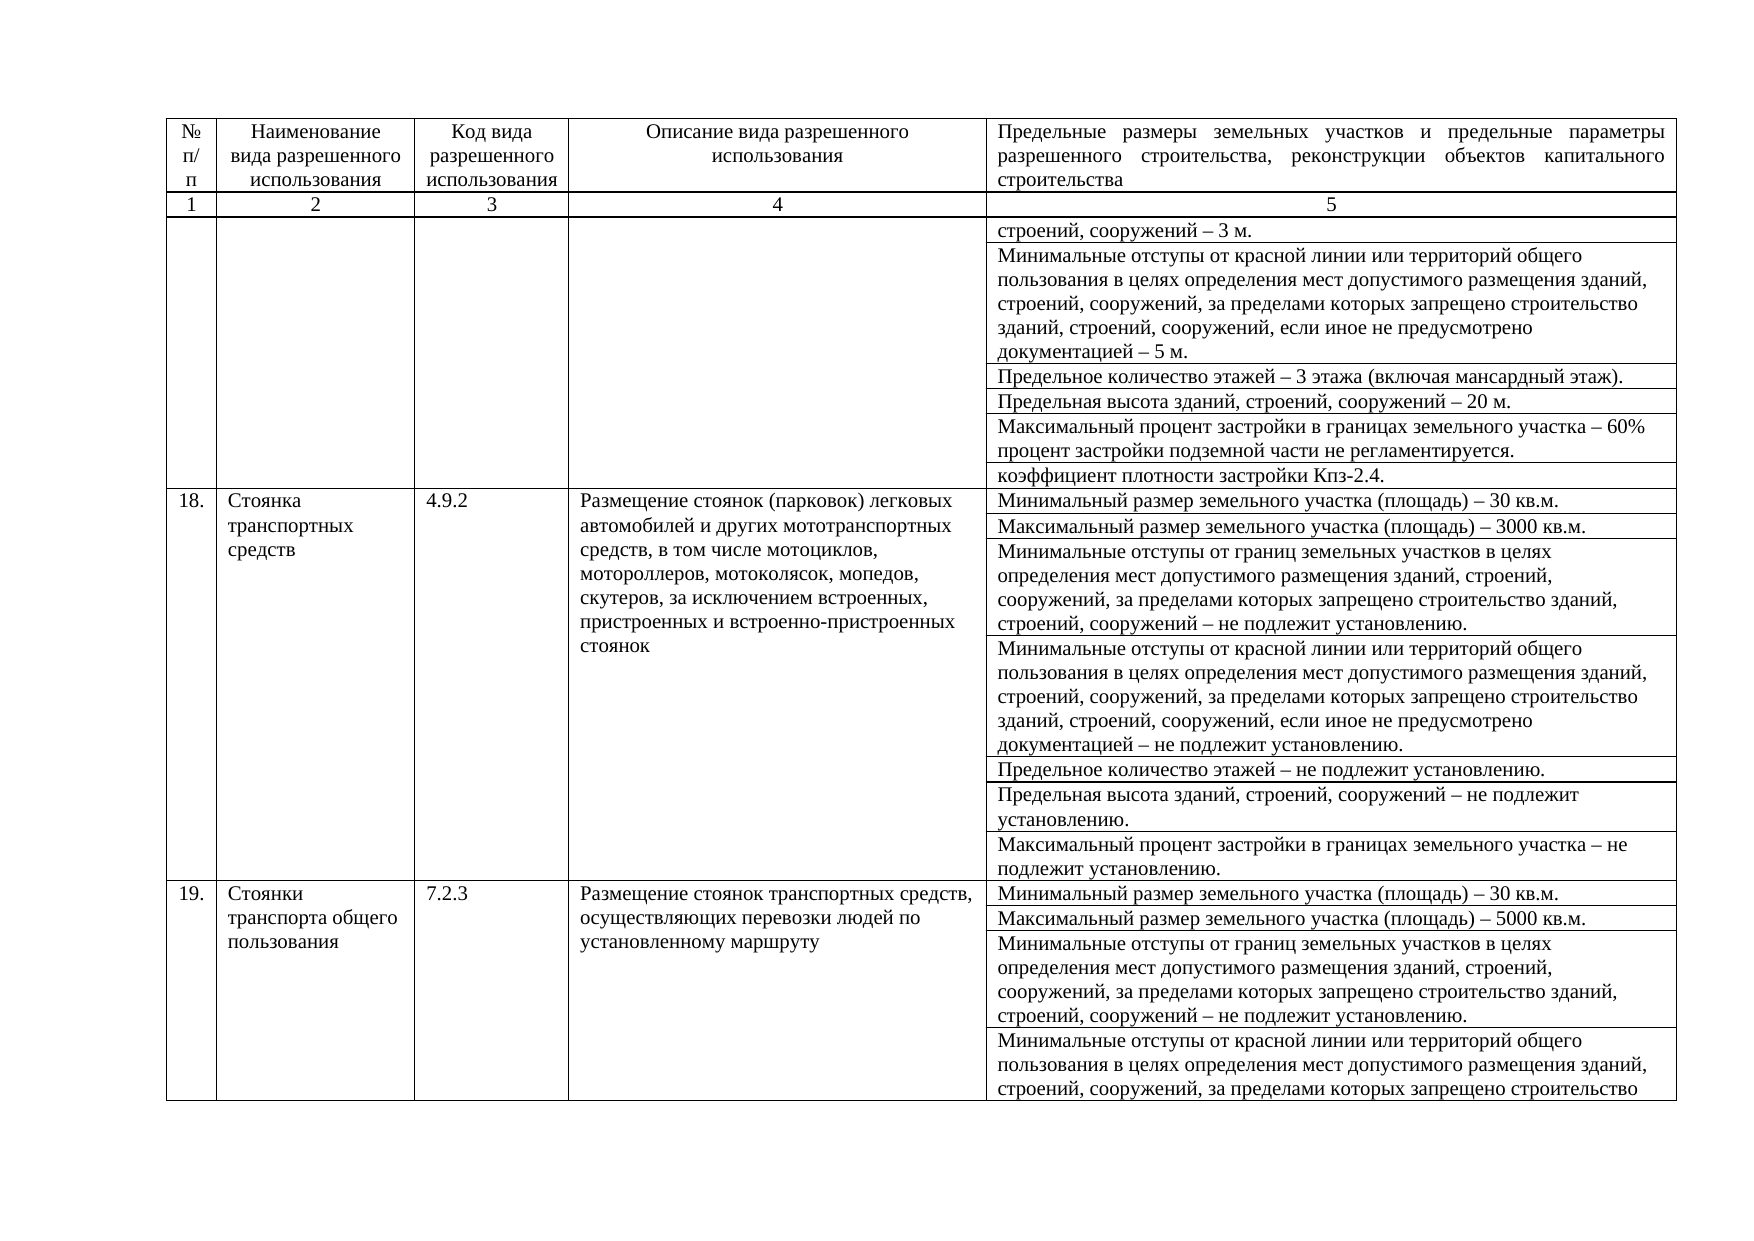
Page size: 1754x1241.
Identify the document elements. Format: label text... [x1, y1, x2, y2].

table_cell Предельное количество этажей – 3 этажа (включая мансардный этаж). [987, 364, 1676, 388]
table_cell Размещение стоянок (парковок) легковых автомобилей и других мототранспортных средств, в том числе мотоциклов, мотороллеров, мотоколясок, мопедов, скутеров, за исключением встроенных, пристроенных и встроенно-пристроенных стоянок [569, 489, 986, 880]
table_header Предельные размеры земельных участков и предельные параметры разрешенного строительства, реконструкции объектов капитального строительства [987, 119, 1676, 191]
table_cell Предельная высота зданий, строений, сооружений – не подлежит установлению. [987, 783, 1676, 831]
table_cell Предельное количество этажей – не подлежит установлению. [987, 757, 1676, 781]
table_cell Стоянка транспортных средств [217, 489, 414, 880]
table_header № п/п [167, 119, 216, 191]
table_cell 5 [987, 193, 1676, 216]
table_cell Минимальные отступы от красной линии или территорий общего пользования в целях определения мест допустимого размещения зданий, строений, сооружений, за пределами которых запрещено строительство зданий, строений, сооружений, если иное не предусмотрено документацией – 5 м. [987, 243, 1676, 363]
table_cell Минимальный размер земельного участка (площадь) – 30 кв.м. [987, 489, 1676, 512]
table_cell коэффициент плотности застройки Кпз-2.4. [987, 463, 1676, 487]
table_cell 7.2.3 [415, 881, 568, 1100]
table_cell Минимальные отступы от границ земельных участков в целях определения мест допустимого размещения зданий, строений, сооружений, за пределами которых запрещено строительство зданий, строений, сооружений – не подлежит установлению. [987, 931, 1676, 1027]
table_cell Предельная высота зданий, строений, сооружений – 20 м. [987, 389, 1676, 413]
table_cell Стоянки транспорта общего пользования [217, 881, 414, 1100]
table_cell Минимальный размер земельного участка (площадь) – 30 кв.м. [987, 881, 1676, 905]
table_cell 4.9.2 [415, 489, 568, 880]
table_cell 3 [415, 193, 568, 216]
table_cell Максимальный процент застройки в границах земельного участка – не подлежит установлению. [987, 832, 1676, 880]
table_cell Минимальные отступы от границ земельных участков в целях определения мест допустимого размещения зданий, строений, сооружений, за пределами которых запрещено строительство зданий, строений, сооружений – не подлежит установлению. [987, 539, 1676, 635]
table_cell Максимальный размер земельного участка (площадь) – 5000 кв.м. [987, 906, 1676, 930]
table_header Код вида разрешенного использования [415, 119, 568, 191]
table_cell 19. [167, 881, 216, 1100]
table_header Наименование вида разрешенного использования [217, 119, 414, 191]
table_cell Размещение стоянок транспортных средств, осуществляющих перевозки людей по установленному маршруту [569, 881, 986, 1100]
table_cell 2 [217, 193, 414, 216]
table_cell 1 [167, 193, 216, 216]
table_cell Максимальный размер земельного участка (площадь) – 3000 кв.м. [987, 514, 1676, 538]
table_cell 18. [167, 489, 216, 880]
table_header Описание вида разрешенного использования [569, 119, 986, 191]
table_cell Максимальный процент застройки в границах земельного участка – 60% процент застройки подземной части не регламентируется. [987, 414, 1676, 462]
table_cell 4 [569, 193, 986, 216]
